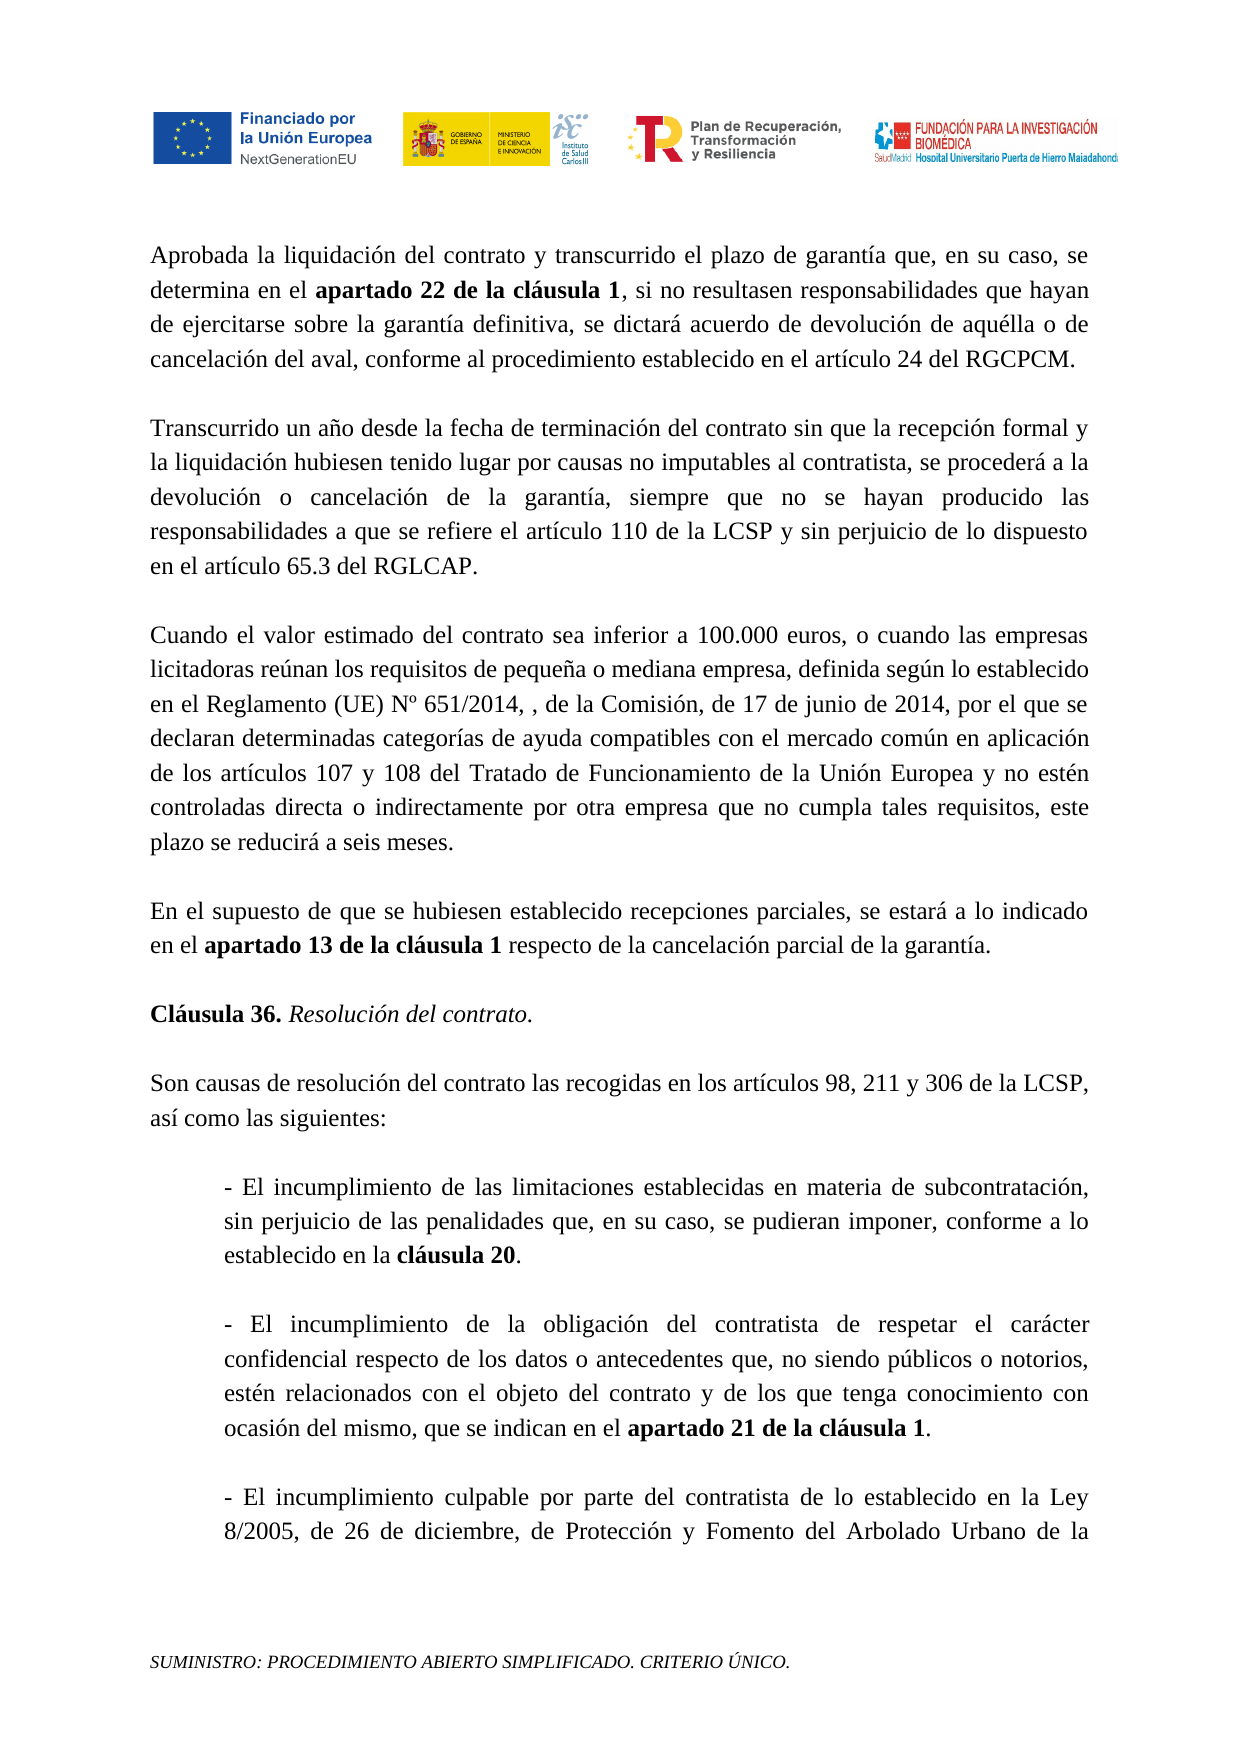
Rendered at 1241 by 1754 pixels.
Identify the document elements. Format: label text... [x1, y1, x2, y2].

text Aprobada la liquidación del contrato y transcurrido el plazo de garantía que, en su caso, se determina en el apartado 22 de la cláusula 1, si no resultasen responsabilidades que hayan de ejercitarse sobre la garantía definitiva, se dictará acuerdo de devolución de aquélla o de cancelación del aval, conforme al procedimiento establecido en el artículo 24 del RGCPCM. [150, 241, 1090, 373]
text - El incumplimiento de la obligación del contratista de respetar el carácter confidencial respecto de los datos o antecedentes que, no siendo públicos o notorios, estén relacionados con el objeto del contrato y de los que tenga conocimiento con ocasión del mismo, que se indican en el apartado 21 de la cláusula 1. [224, 1309, 1090, 1442]
text - El incumplimiento de las limitaciones establecidas en materia de subcontratación, sin perjuicio de las penalidades que, en su caso, se pudieran imponer, conforme a lo establecido en la cláusula 20. [224, 1172, 1090, 1269]
picture [150, 109, 374, 166]
text Cláusula 36. Resolución del contrato. [150, 999, 1090, 1028]
text Transcurrido un año desde la fecha de terminación del contrato sin que la recepción formal y la liquidación hubiesen tenido lugar por causas no imputables al contratista, se procederá a la devolución o cancelación de la garantía, siempre que no se hayan producido las responsabilidades a que se refiere el artículo 110 de la LCSP y sin perjuicio de lo dispuesto en el artículo 65.3 del RGLCAP. [150, 413, 1090, 580]
text En el supuesto de que se hubiesen establecido recepciones parciales, se estará a lo indicado en el apartado 13 de la cláusula 1 respecto de la cancelación parcial de la garantía. [150, 896, 1090, 959]
picture [873, 117, 1118, 162]
picture [626, 109, 843, 166]
picture [403, 112, 593, 166]
text Cuando el valor estimado del contrato sea inferior a 100.000 euros, o cuando las empresas licitadoras reúnan los requisitos de pequeña o mediana empresa, definida según lo establecido en el Reglamento (UE) Nº 651/2014, , de la Comisión, de 17 de junio de 2014, por el que se declaran determinadas categorías de ayuda compatibles con el mercado común en aplicación de los artículos 107 y 108 del Tratado de Funcionamiento de la Unión Europea y no estén controladas directa o indirectamente por otra empresa que no cumpla tales requisitos, este plazo se reducirá a seis meses. [150, 620, 1090, 856]
text Son causas de resolución del contrato las recogidas en los artículos 98, 211 y 306 de la LCSP, así como las siguientes: [150, 1068, 1090, 1131]
